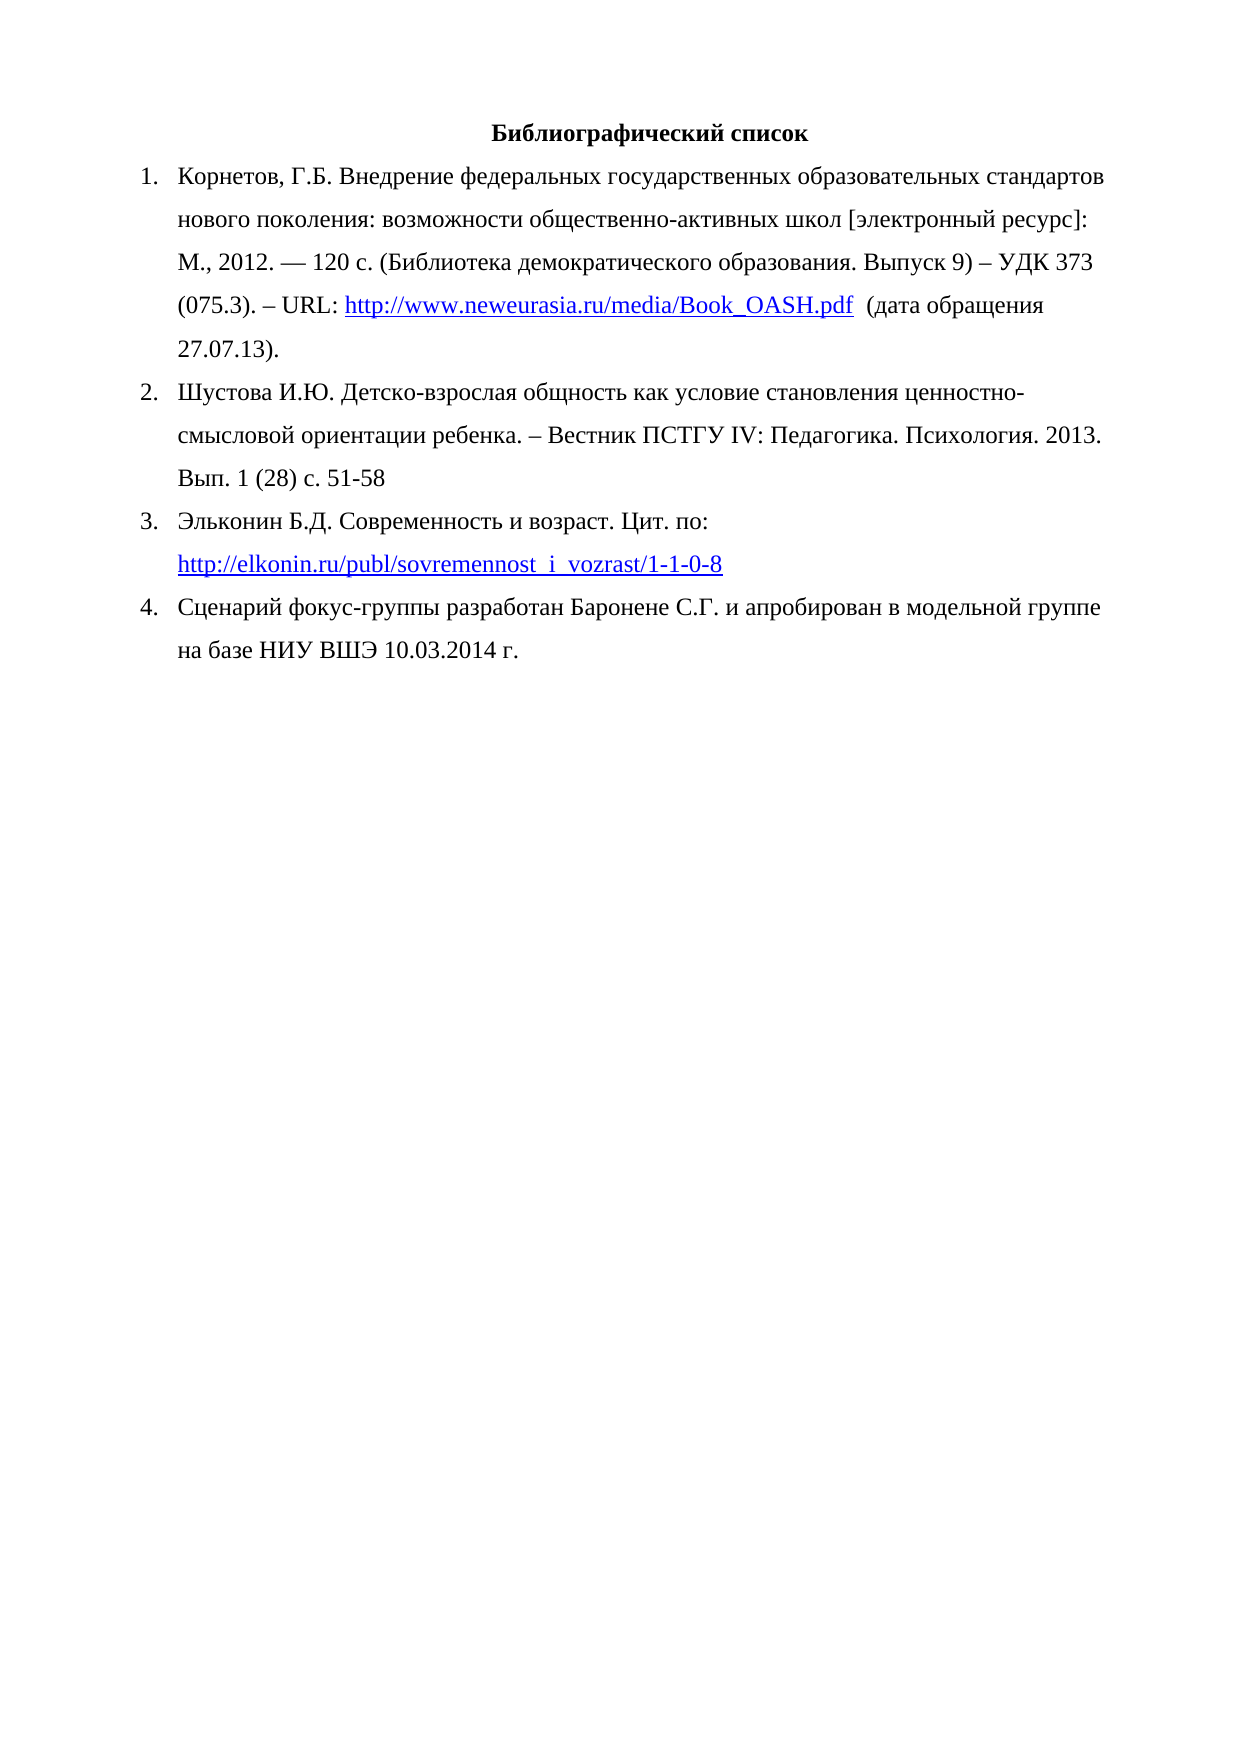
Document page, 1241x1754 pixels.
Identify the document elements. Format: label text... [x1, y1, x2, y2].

list Эльконин Б.Д. Современность и возраст. Цит. по: http://elkonin.ru/publ/sovremennost_i_vozrast/1-1-0-8 [140, 506, 1122, 578]
list Шустова И.Ю. Детско-взрослая общность как условие становления ценностно-смысловой ориентации ребенка. – Вестник ПСТГУ IV: Педагогика. Психология. 2013. Вып. 1 (28) с. 51-58 [140, 377, 1122, 492]
list Корнетов, Г.Б. Внедрение федеральных государственных образовательных стандартов нового поколения: возможности общественно-активных школ [электронный ресурс]: М., 2012. — 120 с. (Библиотека демократического образования. Выпуск 9) – УДК 373 (075.3). – URL: http://www.neweurasia.ru/media/Book_OASH.pdf (дата обращения 27.07.13). [140, 161, 1122, 362]
text Библиографический список [177, 118, 1122, 147]
list Сценарий фокус-группы разработан Баронене С.Г. и апробирован в модельной группе на базе НИУ ВШЭ 10.03.2014 г. [140, 592, 1122, 664]
